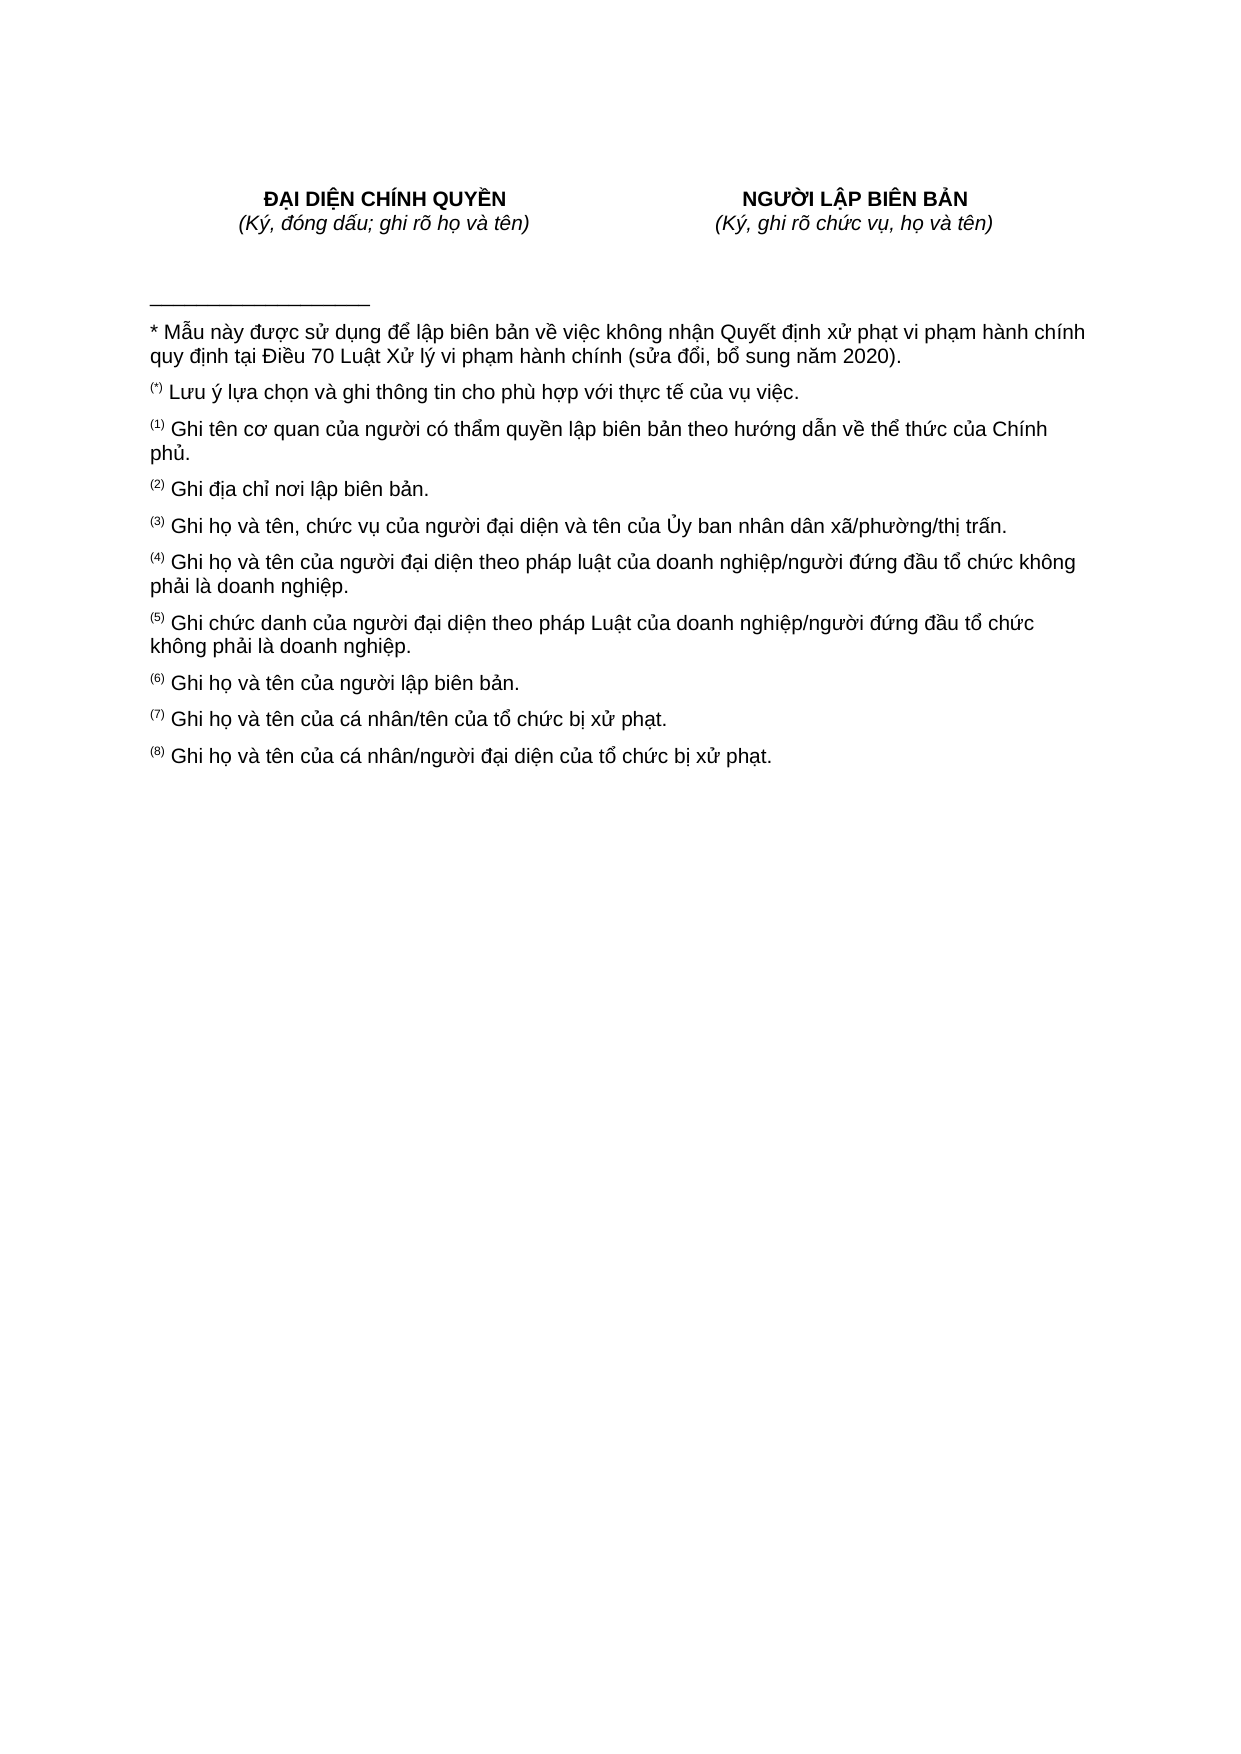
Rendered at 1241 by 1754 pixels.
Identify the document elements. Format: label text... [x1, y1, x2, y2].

text (1) Ghi tên cơ quan của người có thẩm quyền lập biên bản theo hướng dẫn về thể thức của Chính phủ. [150, 417, 1090, 464]
text (6) Ghi họ và tên của người lập biên bản. [150, 671, 1090, 695]
text (7) Ghi họ và tên của cá nhân/tên của tổ chức bị xử phạt. [150, 707, 1090, 731]
table_header NGƯỜI LẬP BIÊN BẢN (Ký, ghi rõ chức vụ, họ và tên) [620, 174, 1090, 271]
text ___________________ [150, 283, 1090, 307]
text (4) Ghi họ và tên của người đại diện theo pháp luật của doanh nghiệp/người đứng đầu tổ chức không phải là doanh nghiệp. [150, 550, 1090, 598]
text (2) Ghi địa chỉ nơi lập biên bản. [150, 477, 1090, 501]
text (*) Lưu ý lựa chọn và ghi thông tin cho phù hợp với thực tế của vụ việc. [150, 380, 1090, 404]
table_header ĐẠI DIỆN CHÍNH QUYỀN (Ký, đóng dấu; ghi rõ họ và tên) [150, 174, 620, 271]
text (3) Ghi họ và tên, chức vụ của người đại diện và tên của Ủy ban nhân dân xã/phường/thị trấn. [150, 513, 1090, 537]
text * Mẫu này được sử dụng để lập biên bản về việc không nhận Quyết định xử phạt vi phạm hành chính quy định tại Điều 70 Luật Xử lý vi phạm hành chính (sửa đổi, bổ sung năm 2020). [150, 320, 1090, 368]
text (5) Ghi chức danh của người đại diện theo pháp Luật của doanh nghiệp/người đứng đầu tổ chức không phải là doanh nghiệp. [150, 610, 1090, 658]
text (8) Ghi họ và tên của cá nhân/người đại diện của tổ chức bị xử phạt. [150, 744, 1090, 768]
